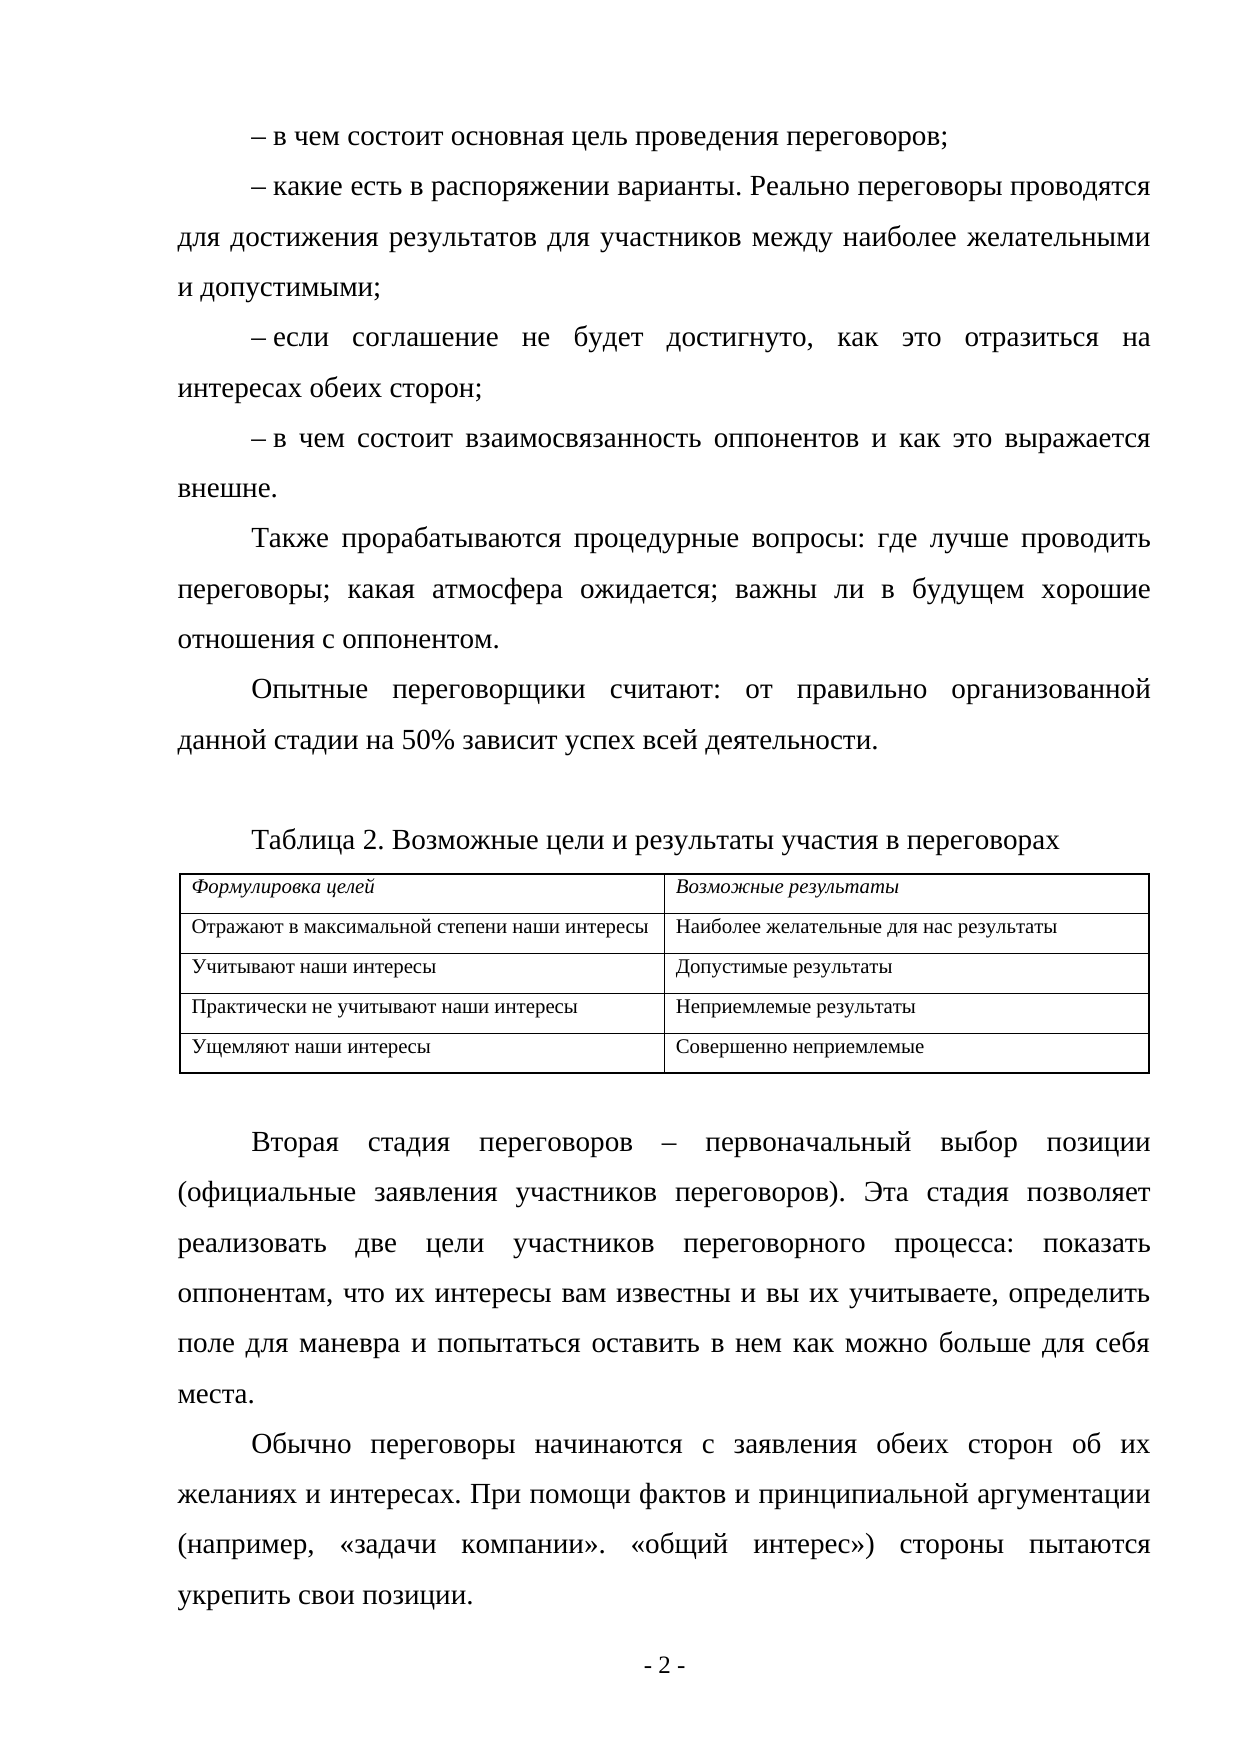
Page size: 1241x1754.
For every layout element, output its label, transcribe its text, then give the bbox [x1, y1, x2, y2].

text Таблица 2. Возможные цели и результаты участия в переговорах [177, 822, 1152, 856]
table_cell Отражают в максимальной степени наши интересы [181, 914, 664, 953]
table_cell Неприемлемые результаты [665, 994, 1148, 1032]
table_header Формулировка целей [181, 875, 664, 913]
table_cell Учитывают наши интересы [181, 954, 664, 992]
text Обычно переговоры начинаются с заявления обеих сторон об их желаниях и интересах. При помощи фактов и принципиальной аргументации (например, «задачи компании». «общий интерес») стороны пытаются укрепить свои позиции. [177, 1426, 1152, 1611]
text – в чем состоит основная цель проведения переговоров; [177, 118, 1152, 152]
table_cell Допустимые результаты [665, 954, 1148, 992]
text – какие есть в распоряжении варианты. Реально переговоры проводятся для достижения результатов для участников между наиболее желательными и допустимыми; [177, 168, 1152, 303]
table_cell Ущемляют наши интересы [181, 1034, 664, 1072]
table_cell Практически не учитывают наши интересы [181, 994, 664, 1032]
text Также прорабатываются процедурные вопросы: где лучше проводить переговоры; какая атмосфера ожидается; важны ли в будущем хорошие отношения с оппонентом. [177, 521, 1152, 655]
text – в чем состоит взаимосвязанность оппонентов и как это выражается внешне. [177, 420, 1152, 504]
table_cell Наиболее желательные для нас результаты [665, 914, 1148, 953]
table_cell Совершенно неприемлемые [665, 1034, 1148, 1072]
text Опытные переговорщики считают: от правильно организованной данной стадии на 50% зависит успех всей деятельности. [177, 672, 1152, 755]
table_header Возможные результаты [665, 875, 1148, 913]
text Вторая стадия переговоров – первоначальный выбор позиции (официальные заявления участников переговоров). Эта стадия позволяет реализовать две цели участников переговорного процесса: показать оппонентам, что их интересы вам известны и вы их учитываете, определить поле для маневра и попытаться оставить в нем как можно больше для себя места. [177, 1124, 1152, 1409]
text – если соглашение не будет достигнуто, как это отразиться на интересах обеих сторон; [177, 319, 1152, 403]
